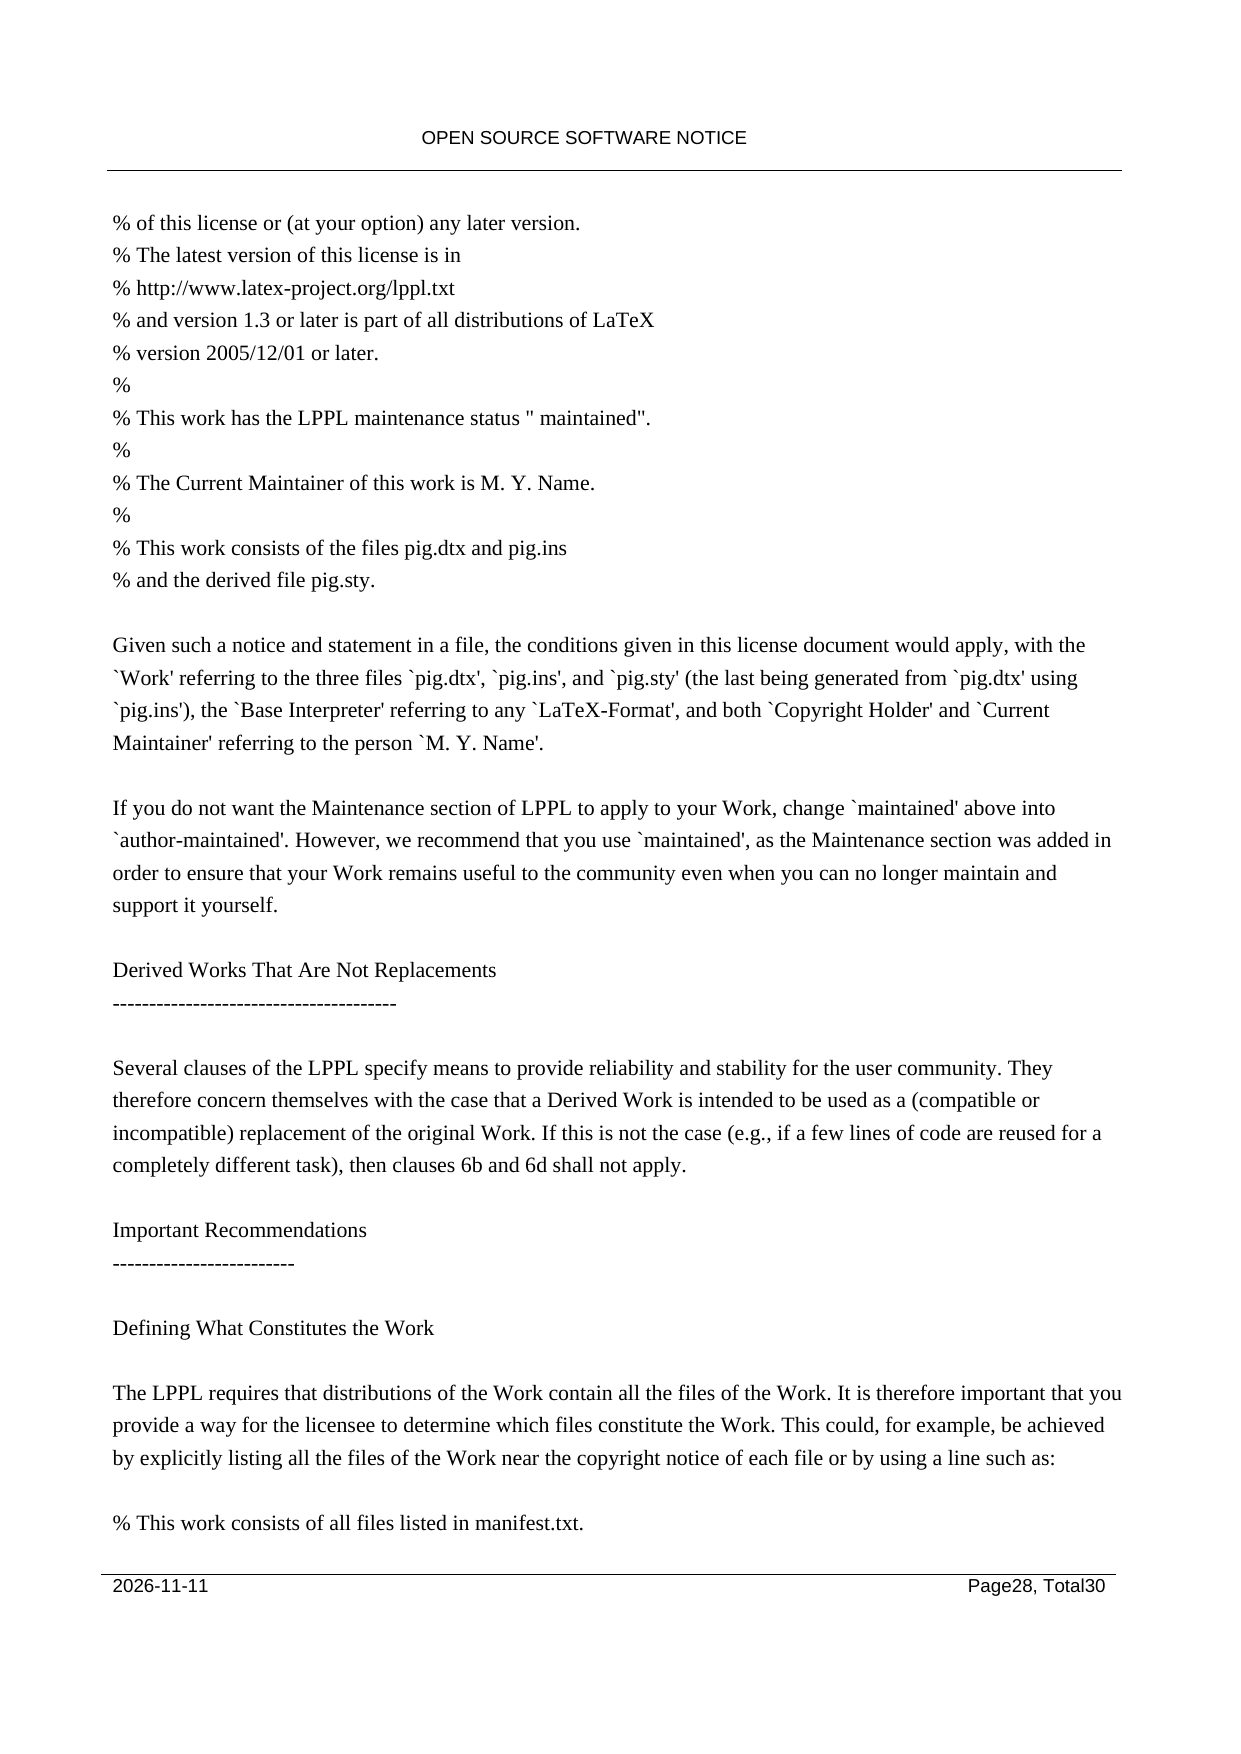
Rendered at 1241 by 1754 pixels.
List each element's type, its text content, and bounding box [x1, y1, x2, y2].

text ------------------------- [112, 1246, 1128, 1279]
text % version 2005/12/01 or later. [112, 336, 1128, 369]
text Important Recommendations [112, 1214, 1128, 1246]
text If you do not want the Maintenance section of LPPL to apply to your Work, change `maintained' above into `author-maintained'. However, we recommend that you use `maintained', as the Maintenance section was added in order to ensure that your Work remains useful to the community even when you can no longer maintain and support it yourself. [112, 791, 1128, 921]
text % [112, 434, 1128, 466]
text --------------------------------------- [112, 986, 1128, 1019]
text % The latest version of this license is in [112, 239, 1128, 271]
text Given such a notice and statement in a file, the conditions given in this license document would apply, with the `Work' referring to the three files `pig.dtx', `pig.ins', and `pig.sty' (the last being generated from `pig.dtx' using `pig.ins'), the `Base Interpreter' referring to any `LaTeX-Format', and both `Copyright Holder' and `Current Maintainer' referring to the person `M. Y. Name'. [112, 629, 1128, 759]
text Defining What Constitutes the Work [112, 1311, 1128, 1344]
text % of this license or (at your option) any later version. [112, 206, 1128, 239]
text % and version 1.3 or later is part of all distributions of LaTeX [112, 304, 1128, 336]
text % [112, 369, 1128, 401]
text % [112, 499, 1128, 531]
text Several clauses of the LPPL specify means to provide reliability and stability for the user community. They therefore concern themselves with the case that a Derived Work is intended to be used as a (compatible or incompatible) replacement of the original Work. If this is not the case (e.g., if a few lines of code are reused for a completely different task), then clauses 6b and 6d shall not apply. [112, 1051, 1128, 1181]
text % and the derived file pig.sty. [112, 564, 1128, 596]
text Derived Works That Are Not Replacements [112, 954, 1128, 986]
text % http://www.latex-project.org/lppl.txt [112, 271, 1128, 304]
text % This work has the LPPL maintenance status " maintained". [112, 401, 1128, 434]
text % The Current Maintainer of this work is M. Y. Name. [112, 466, 1128, 499]
text The LPPL requires that distributions of the Work contain all the files of the Work. It is therefore important that you provide a way for the licensee to determine which files constitute the Work. This could, for example, be achieved by explicitly listing all the files of the Work near the copyright notice of each file or by using a line such as: [112, 1376, 1128, 1474]
text % This work consists of the files pig.dtx and pig.ins [112, 531, 1128, 564]
text % This work consists of all files listed in manifest.txt. [112, 1506, 1128, 1539]
